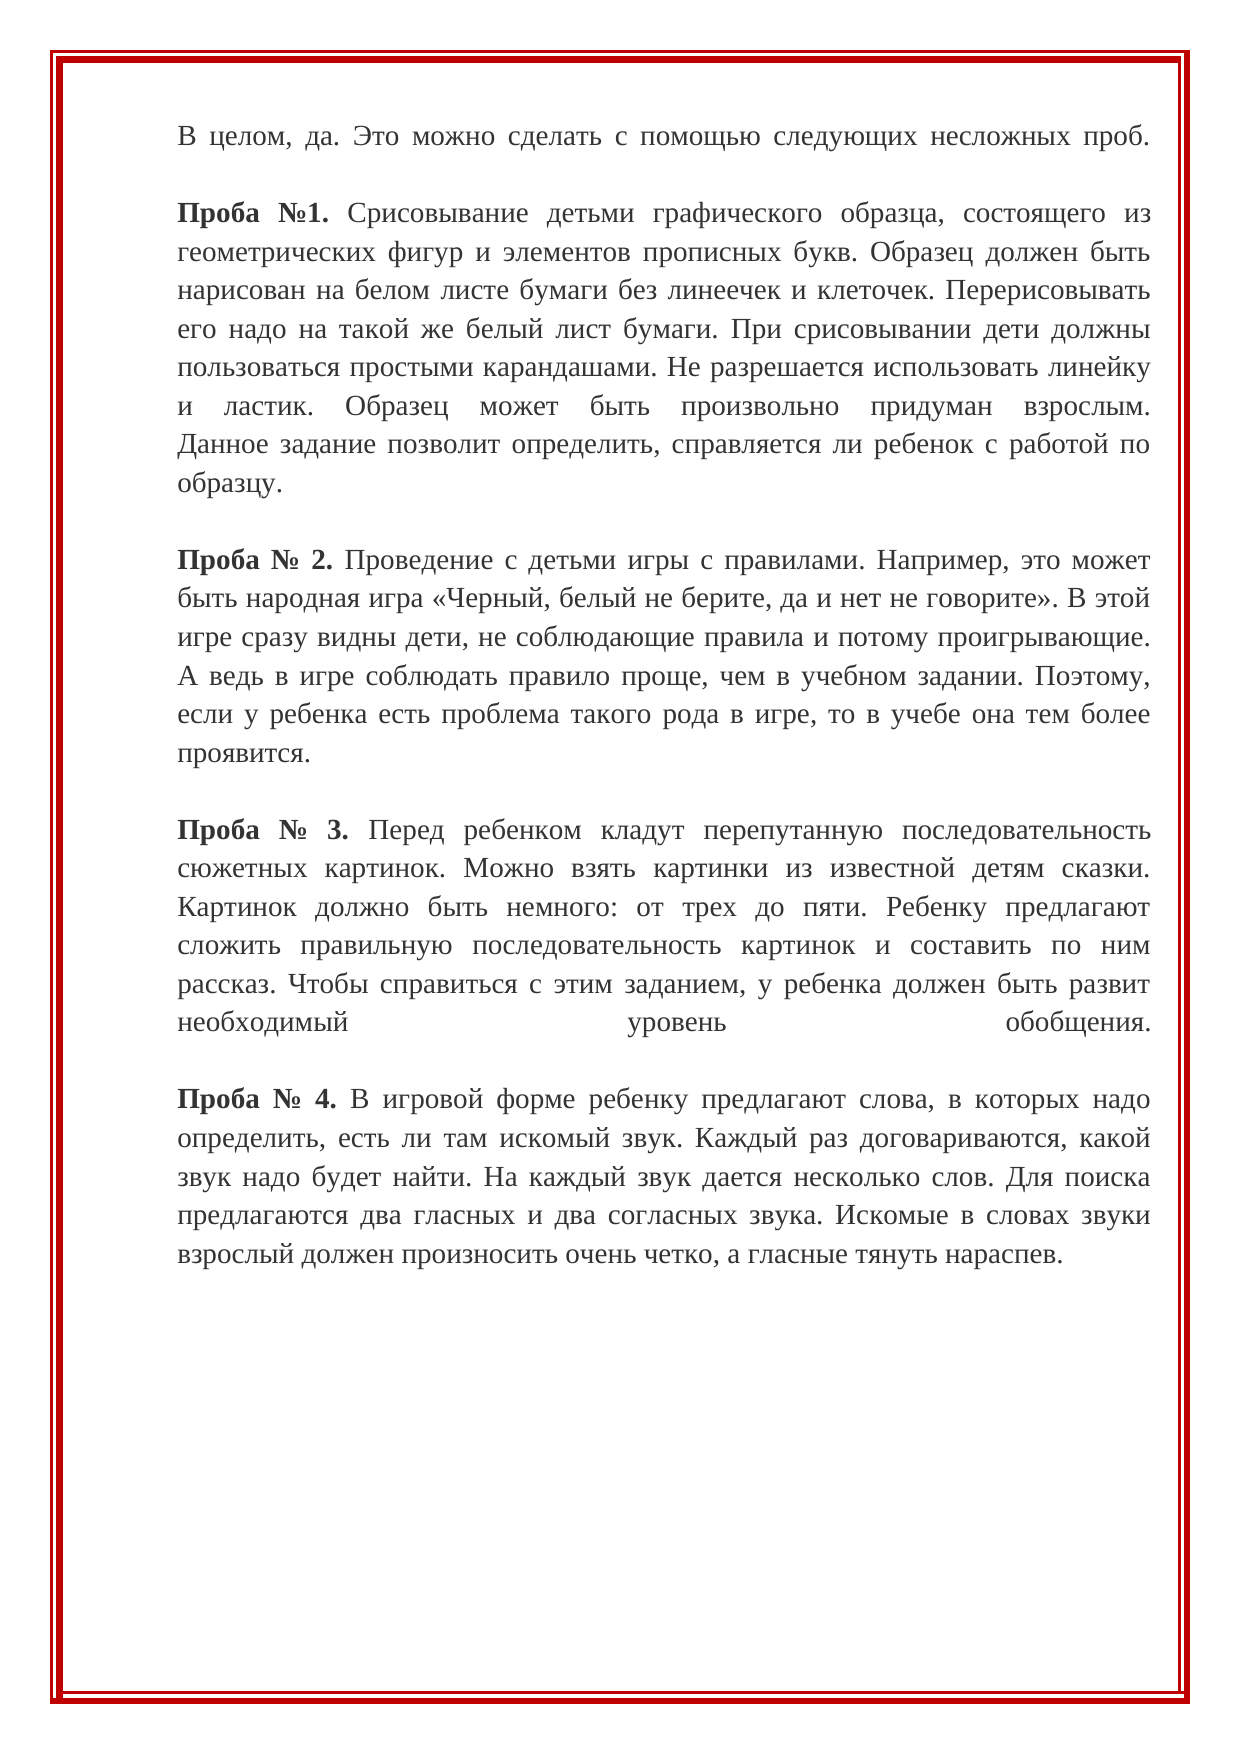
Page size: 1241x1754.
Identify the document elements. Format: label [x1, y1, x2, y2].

text [177, 118, 1152, 1269]
